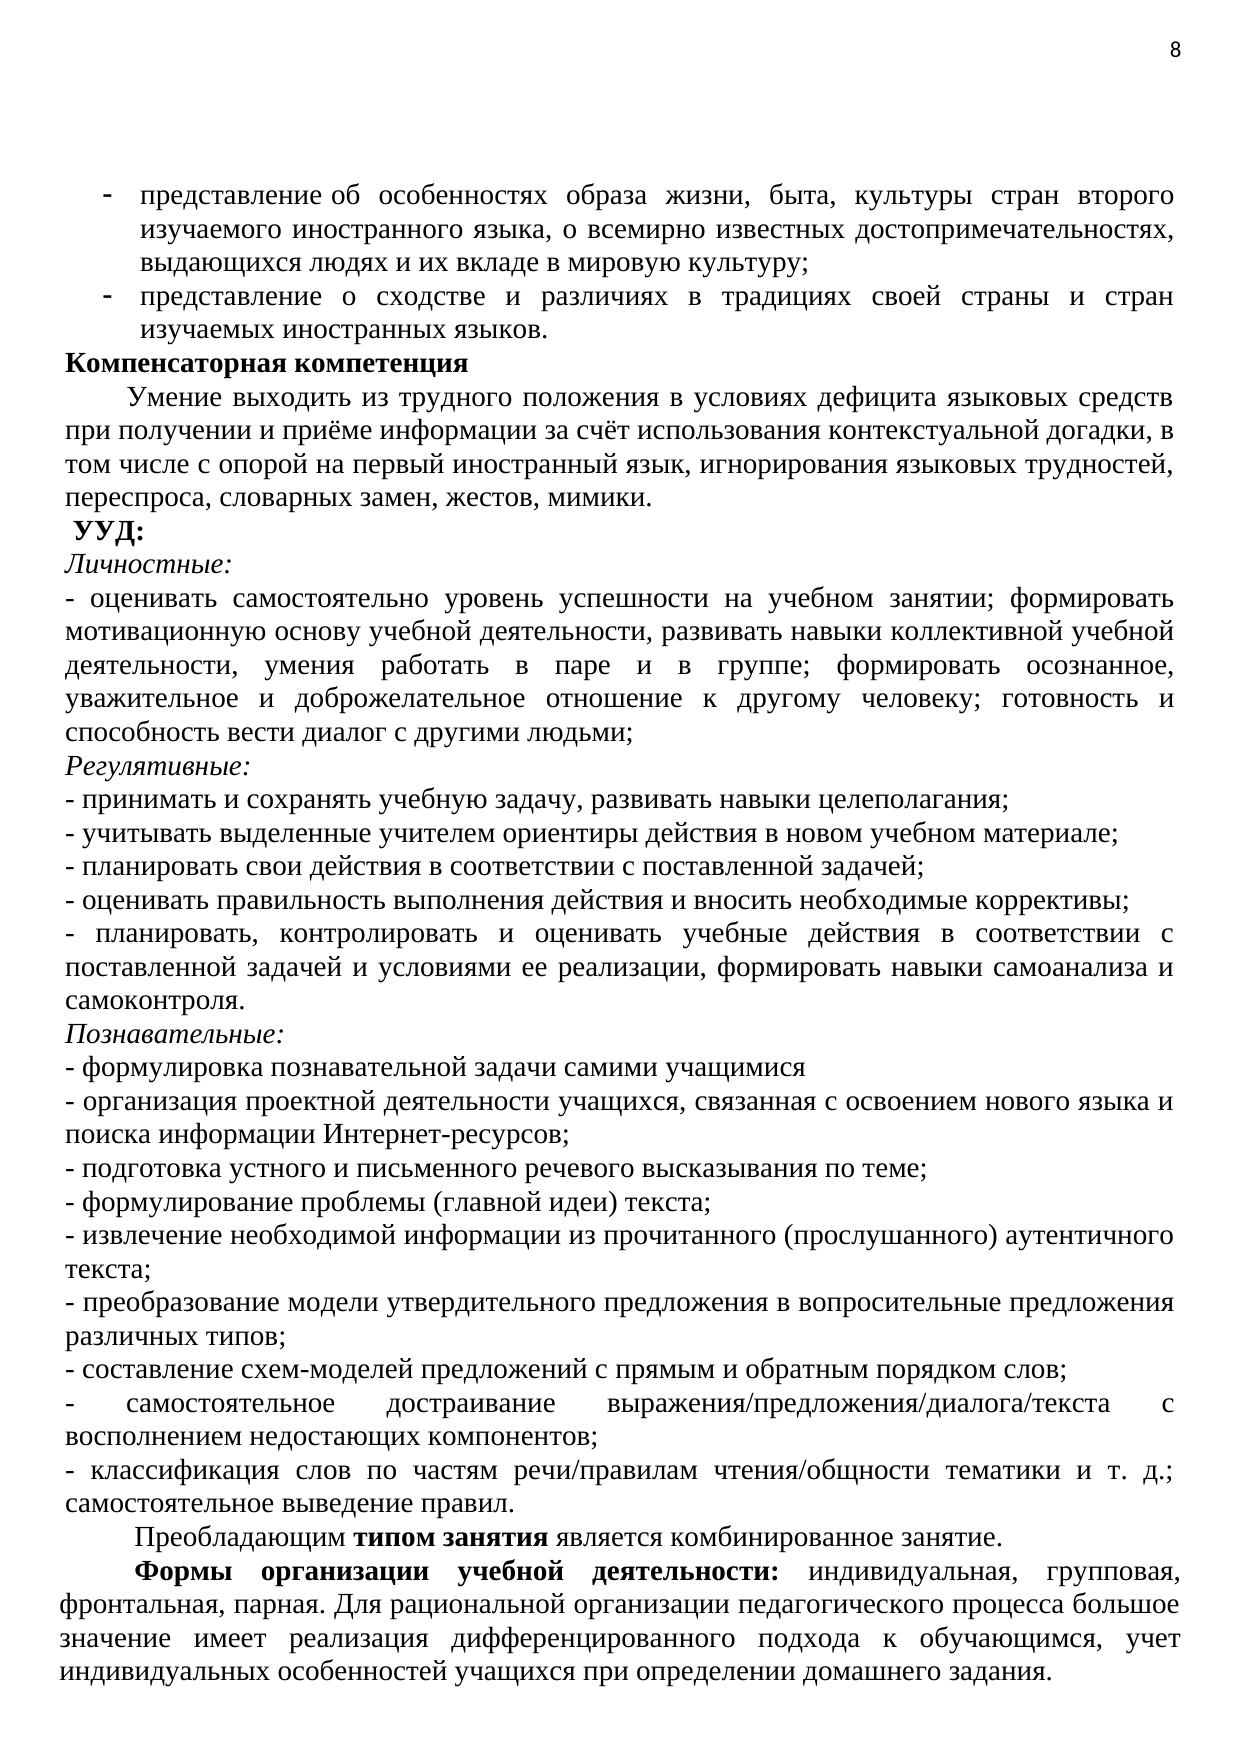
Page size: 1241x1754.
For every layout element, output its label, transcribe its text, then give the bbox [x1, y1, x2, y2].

text - планировать, контролировать и оценивать учебные действия в соответствии с поставленной задачей и условиями ее реализации, формировать навыки самоанализа и самоконтроля. [65, 915, 1175, 1016]
text - формулировка познавательной задачи самими учащимися [65, 1049, 1175, 1083]
text - классификация слов по частям речи/правилам чтения/общности тематики и т. д.; самостоятельное выведение правил. [65, 1452, 1175, 1519]
text - формулирование проблемы (главной идеи) текста; [65, 1184, 1175, 1217]
text - оценивать самостоятельно уровень успешности на учебном занятии; формировать мотивационную основу учебной деятельности, развивать навыки коллективной учебной деятельности, умения работать в паре и в группе; формировать осознанное, уважительное и доброжелательное отношение к другому человеку; готовность и способность вести диалог с другими людьми; [65, 580, 1175, 748]
text Преобладающим типом занятия является комбинированное занятие. [59, 1519, 1181, 1553]
text - планировать свои действия в соответствии с поставленной задачей; [65, 848, 1175, 882]
text УУД: [65, 513, 1175, 546]
text Регулятивные: [65, 748, 1175, 781]
text - составление схем-моделей предложений с прямым и обратным порядком слов; [65, 1351, 1175, 1385]
text Познавательные: [65, 1016, 1175, 1049]
text - оценивать правильность выполнения действия и вносить необходимые коррективы; [65, 882, 1175, 915]
text Компенсаторная компетенция [65, 345, 1175, 379]
text Личностные: [65, 546, 1175, 580]
text - извлечение необходимой информации из прочитанного (прослушанного) аутентичного текста; [65, 1217, 1175, 1284]
list представление о сходстве и различиях в традициях своей страны и стран изучаемых иностранных языков. [102, 278, 1175, 345]
text Умение выходить из трудного положения в условиях дефицита языковых средств при получении и приёме информации за счёт использования контекстуальной догадки, в том числе с опорой на первый иностранный язык, игнорирования языковых трудностей, переспроса, словарных замен, жестов, мимики. [65, 379, 1175, 513]
text - учитывать выделенные учителем ориентиры действия в новом учебном материале; [65, 815, 1175, 848]
list представление об особенностях образа жизни, быта, культуры стран второго изучаемого иностранного языка, о всемирно известных достопримечательностях, выдающихся людях и их вкладе в мировую культуру; [102, 177, 1175, 278]
text - организация проектной деятельности учащихся, связанная с освоением нового языка и поиска информации Интернет-ресурсов; [65, 1083, 1175, 1150]
text - преобразование модели утвердительного предложения в вопросительные предложения различных типов; [65, 1284, 1175, 1351]
text - самостоятельное достраивание выражения/предложения/диалога/текста с восполнением недостающих компонентов; [65, 1385, 1175, 1452]
text - принимать и сохранять учебную задачу, развивать навыки целеполагания; [65, 781, 1175, 815]
text Формы организации учебной деятельности: индивидуальная, групповая, фронтальная, парная. Для рациональной организации педагогического процесса большое значение имеет реализация дифференцированного подхода к обучающимся, учет индивидуальных особенностей учащихся при определении домашнего задания. [59, 1553, 1181, 1687]
text - подготовка устного и письменного речевого высказывания по теме; [65, 1150, 1175, 1184]
